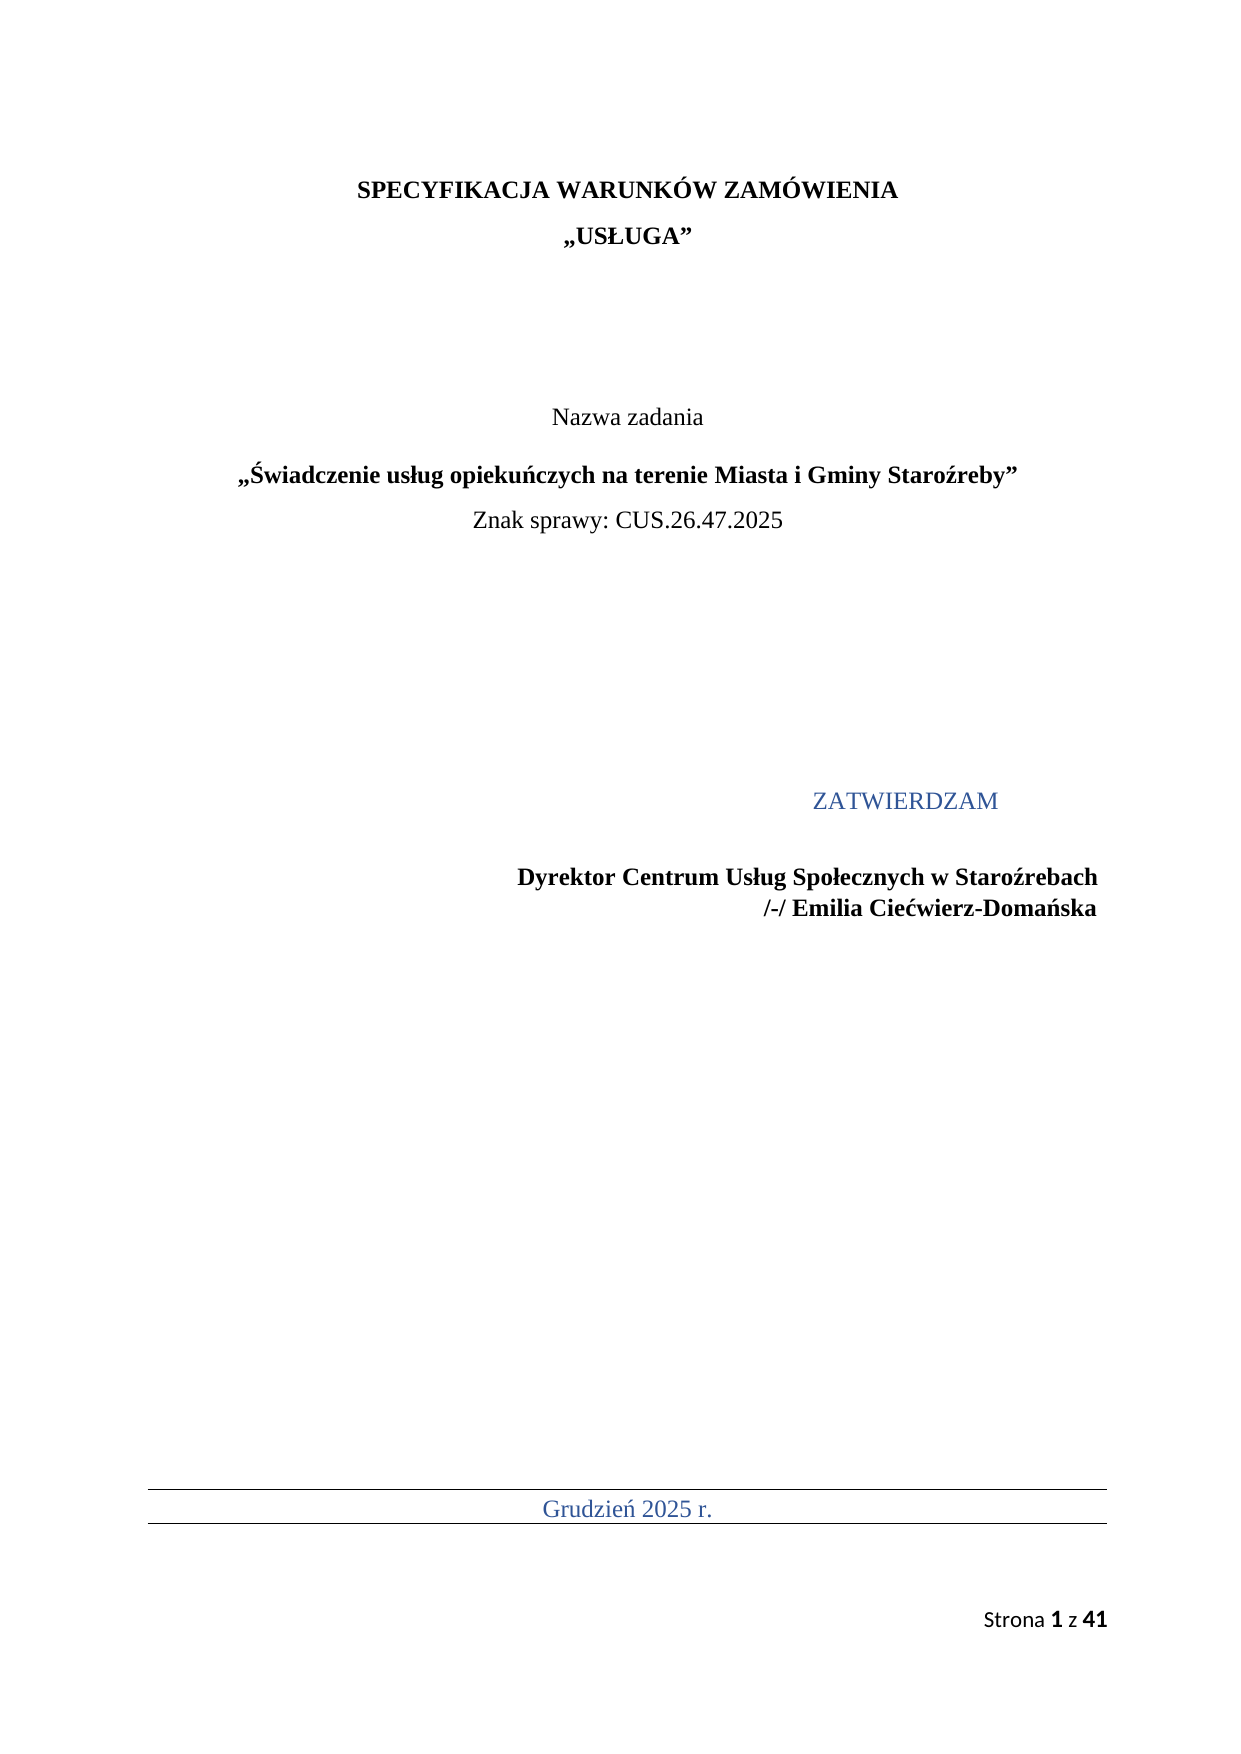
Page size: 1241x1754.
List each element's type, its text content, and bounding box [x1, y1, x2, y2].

table_header Grudzień 2025 r. [148, 1490, 1107, 1522]
text „Świadczenie usług opiekuńczych na terenie Miasta i Gminy Staroźreby” [148, 460, 1107, 489]
text Dyrektor Centrum Usług Społecznych w Staroźrebach [148, 862, 1107, 891]
text Znak sprawy: CUS.26.47.2025 [148, 505, 1107, 534]
text „USŁUGA” [148, 221, 1107, 249]
text /-/ Emilia Ciećwierz-Domańska [148, 893, 1107, 921]
subtitle ZATWIERDZAM [665, 786, 1107, 815]
text SPECYFIKACJA WARUNKÓW ZAMÓWIENIA [148, 175, 1107, 204]
text Nazwa zadania [148, 402, 1107, 431]
